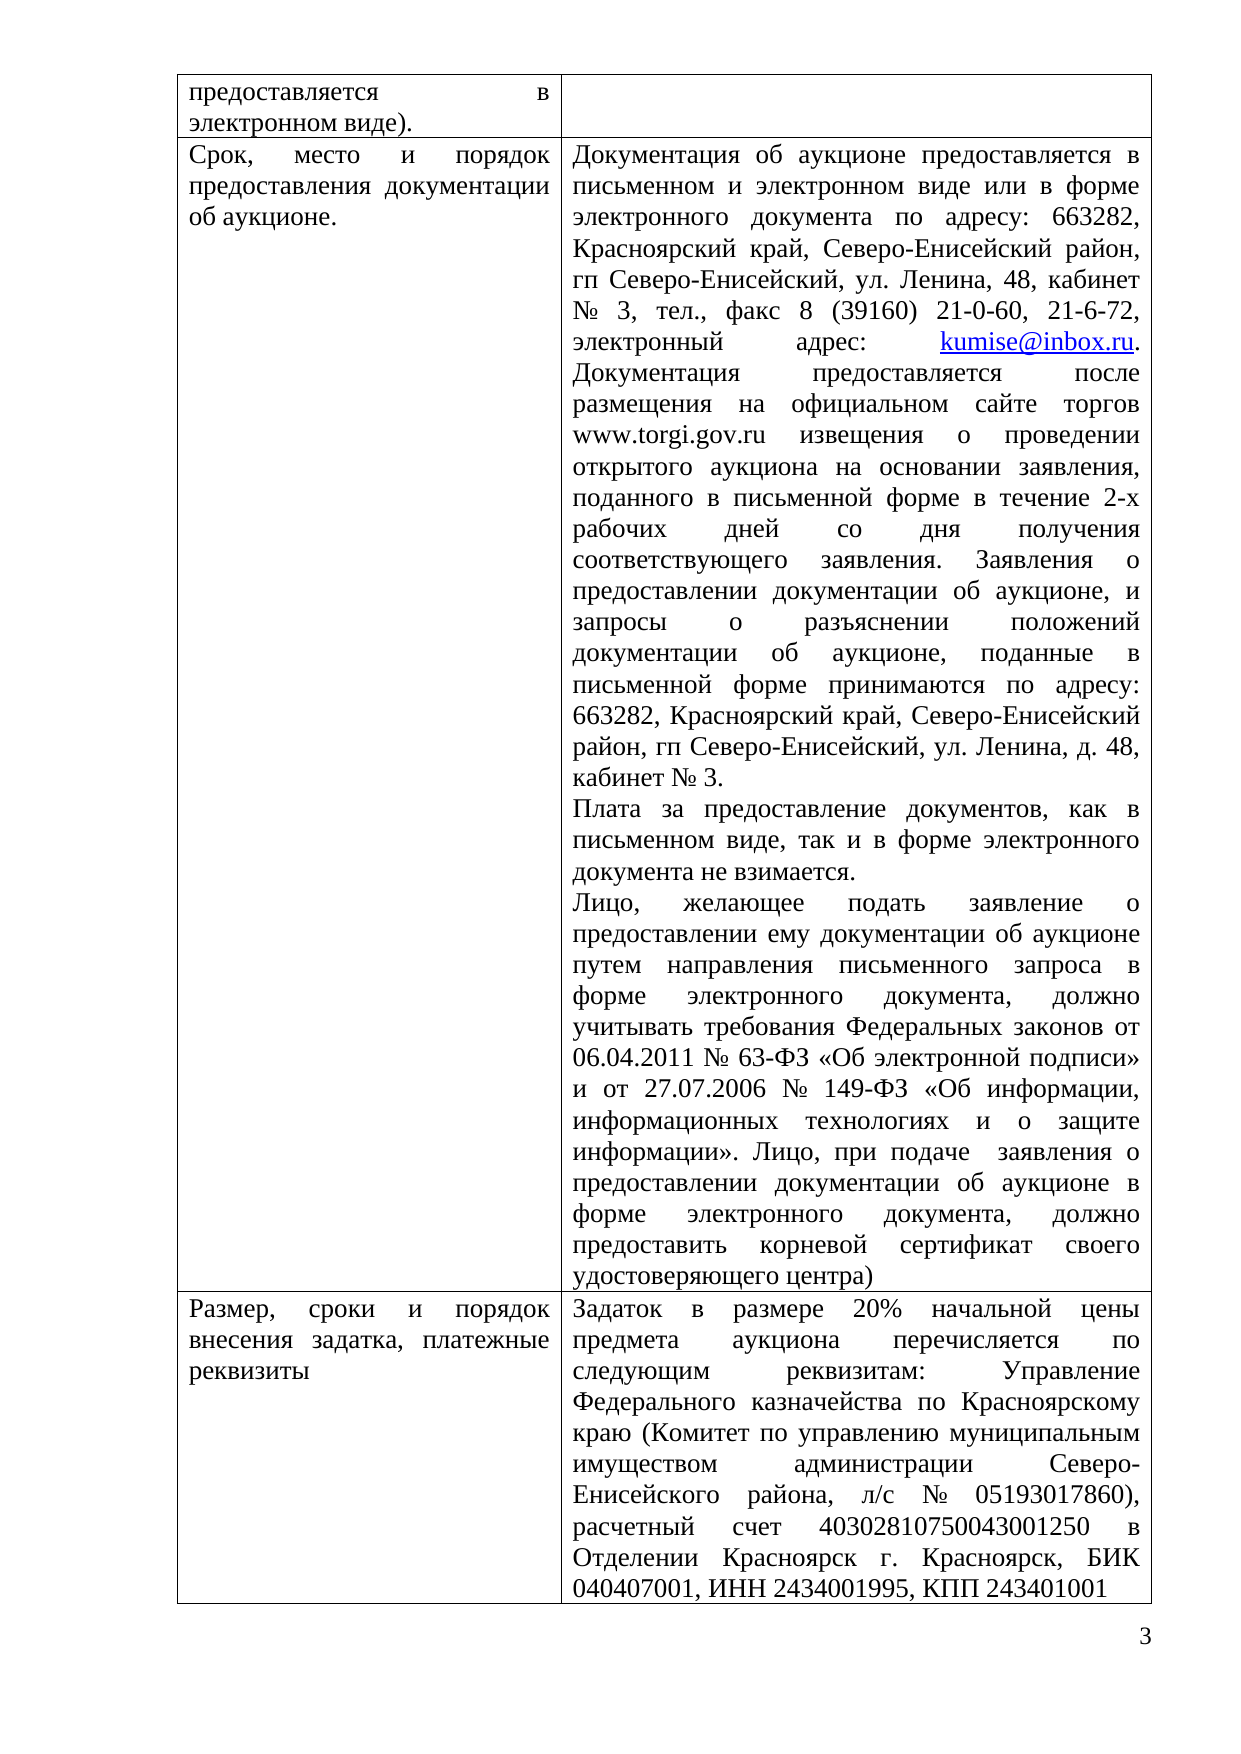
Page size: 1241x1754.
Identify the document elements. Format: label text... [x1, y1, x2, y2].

table_cell Срок, место и порядок предоставления документации об аукционе. [178, 138, 561, 1291]
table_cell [562, 75, 1151, 137]
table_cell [178, 1292, 561, 1603]
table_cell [178, 75, 561, 137]
table_cell Документация об аукционе предоставляется в письменном и электронном виде или в форме электронного документа по адресу: 663282, Красноярский край, Северо-Енисейский район, гп Северо-Енисейский, ул. Ленина, 48, кабинет № 3, тел., факс 8 (39160) 21-0-60, 21-6-72, электронный адрес: kumise@inbox.ru. Документация предоставляется после размещения на официальном сайте торгов www.torgi.gov.ru извещения о проведении открытого аукциона на основании заявления, поданного в письменной форме в течение 2-х рабочих дней со дня получения соответствующего заявления. Заявления о предоставлении документации об аукционе, и запросы о разъяснении положений документации об аукционе, поданные в письменной форме принимаются по адресу: 663282, Красноярский край, Северо-Енисейский район, гп Северо-Енисейский, ул. Ленина, д. 48, кабинет № 3. Плата за предоставление документов, как в письменном виде, так и в форме электронного документа не взимается. Лицо, желающее подать заявление о предоставлении ему документации об аукционе путем направления письменного запроса в форме электронного документа, должно учитывать требования Федеральных законов от 06.04.2011 № 63-ФЗ «Об электронной подписи» и от 27.07.2006 № 149-ФЗ «Об информации, информационных технологиях и о защите информации». Лицо, при подаче заявления о предоставлении документации об аукционе в форме электронного документа, должно предоставить корневой сертификат своего удостоверяющего центра) [562, 138, 1151, 1291]
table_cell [562, 1292, 1151, 1603]
